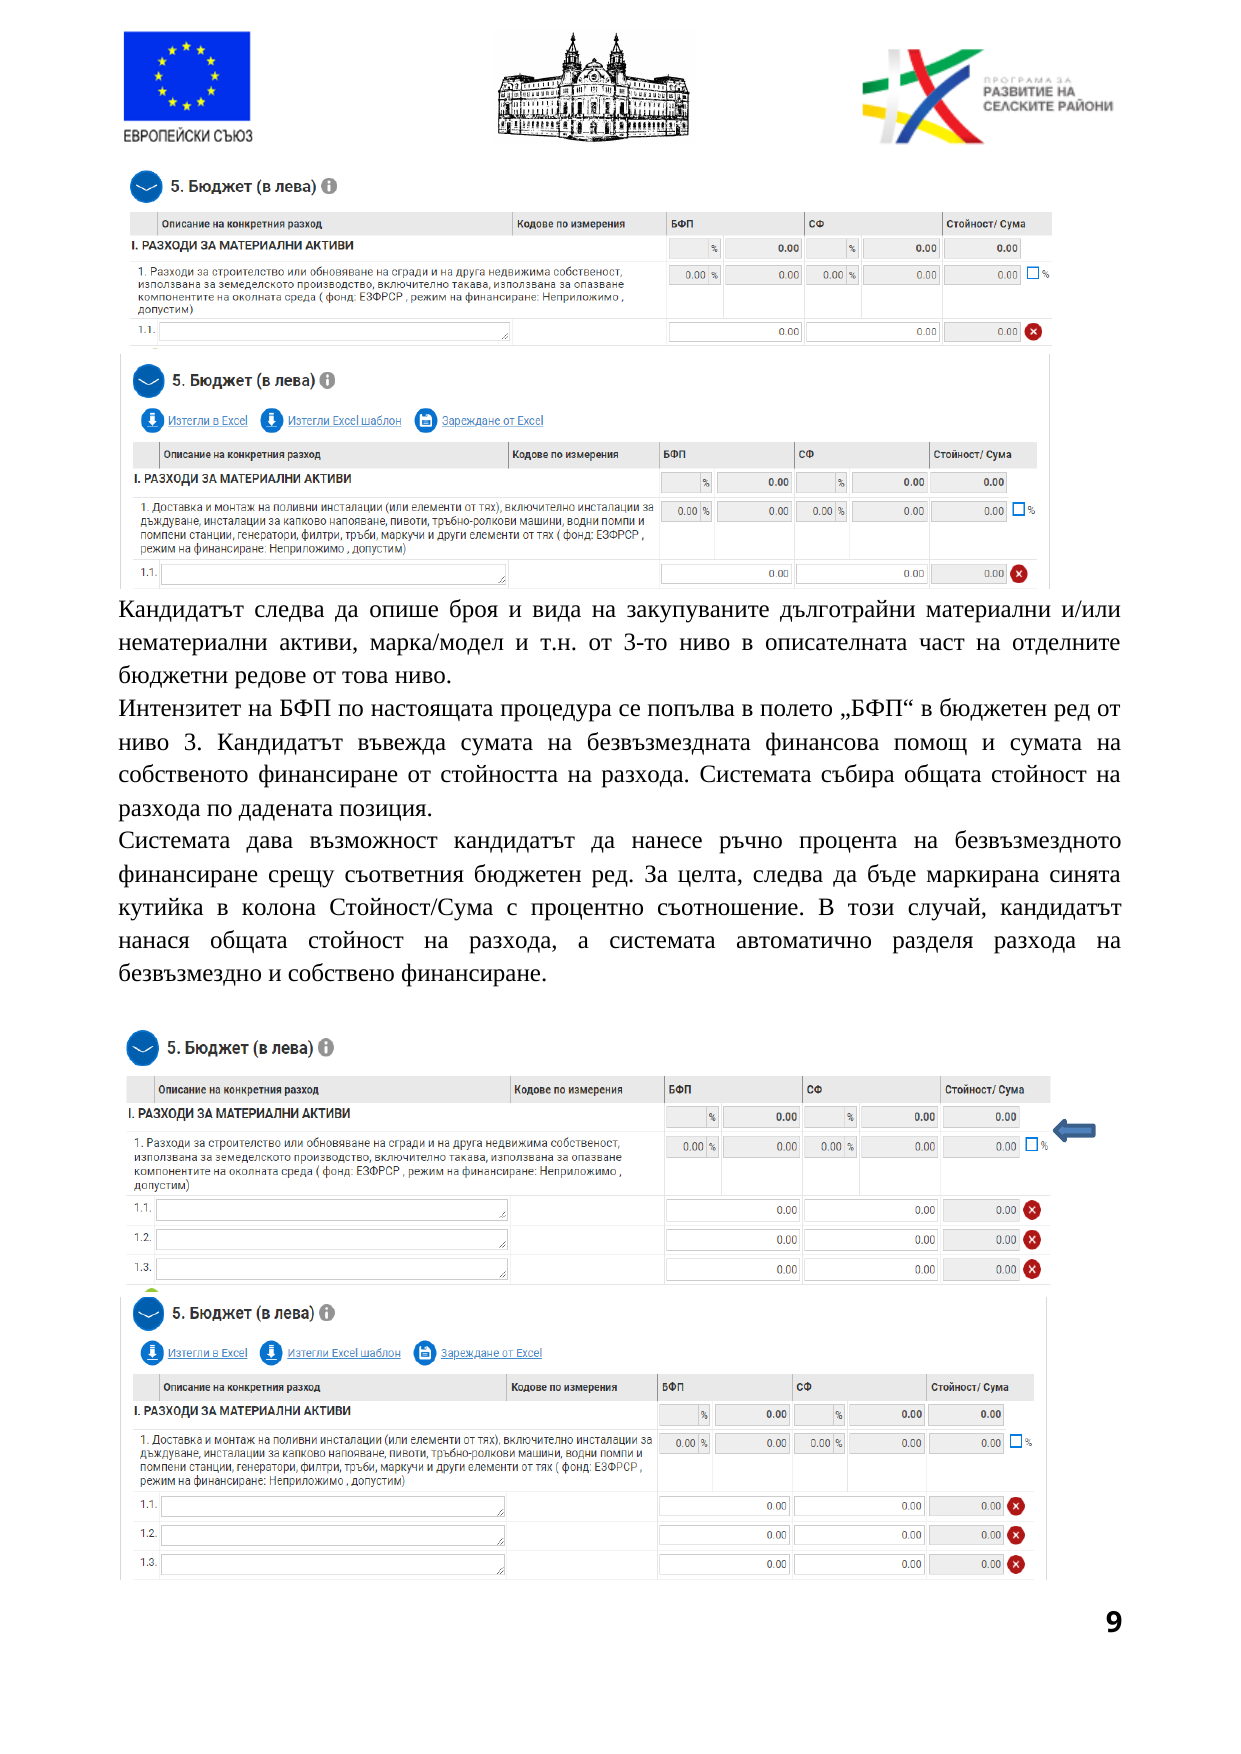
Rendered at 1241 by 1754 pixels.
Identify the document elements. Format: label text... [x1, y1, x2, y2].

text Системата дава възможност кандидатът да нанесе ръчно процента на безвъзмездното финансиране срещу съответния бюджетен ред. За целта, следва да бъде маркирана синята кутийка в колона Стойност/Сума с процентно съотношение. В този случай, кандидатът нанася общата стойност на разхода, а системата автоматично разделя разхода на безвъзмездно и собствено финансиране. [118, 826, 1122, 986]
picture [123, 30, 254, 145]
picture [118, 1297, 1052, 1580]
picture [118, 162, 1064, 349]
picture [118, 354, 1051, 589]
text Кандидатът следва да опише броя и вида на закупуваните дълготрайни материални и/или нематериални активи, марка/модел и т.н. от 3-то ниво в описателната част на отделните бюджетни редове от това ниво. [118, 594, 1122, 689]
picture [118, 1023, 1062, 1292]
text Интензитет на БФП по настоящата процедура се попълва в полето „БФП“ в бюджетен ред от ниво 3. Кандидатът въвежда сумата на безвъзмездната финансова помощ и сумата на собственото финансиране от стойността на разхода. Системата събира общата стойност на разхода по дадената позиция. [118, 693, 1122, 821]
picture [493, 29, 697, 145]
